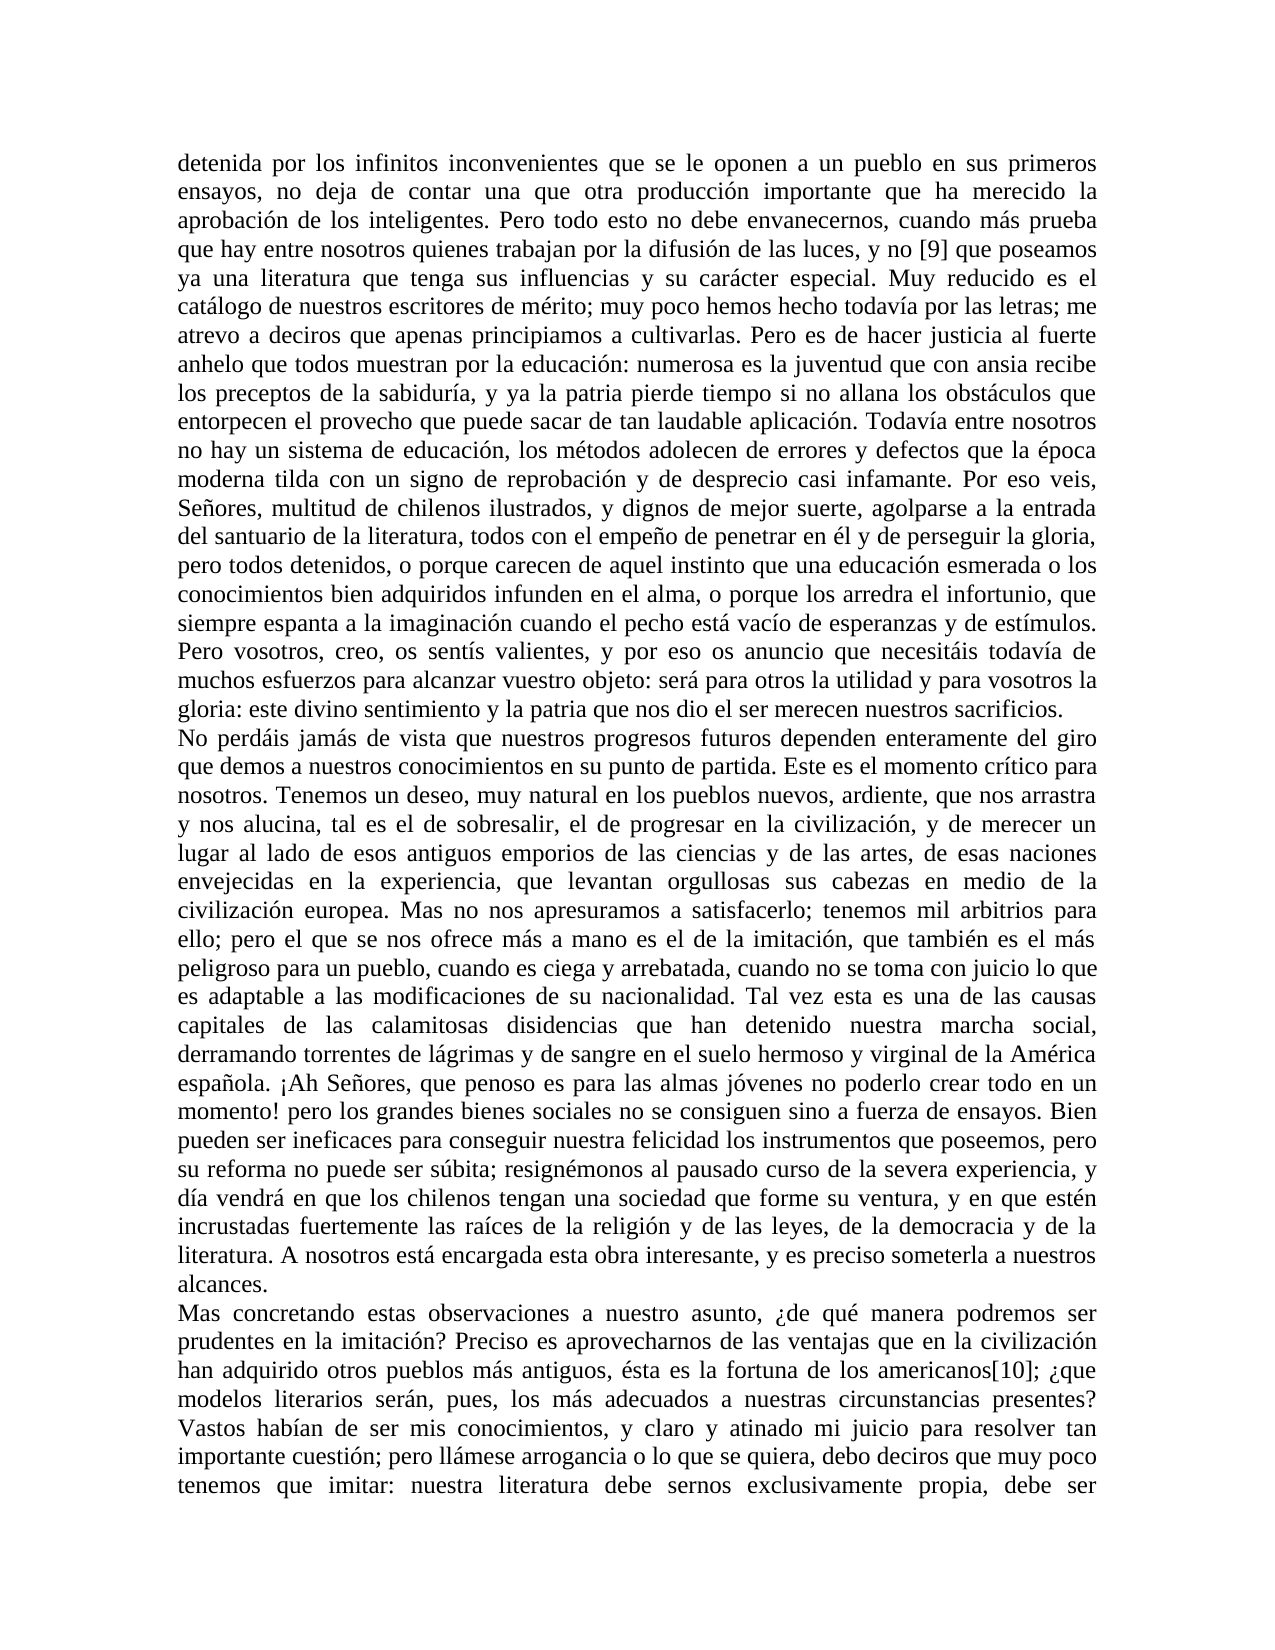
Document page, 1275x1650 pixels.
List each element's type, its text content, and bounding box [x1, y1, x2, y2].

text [177, 1298, 1098, 1499]
text Pedro de Oña, que según las noticias de algunos eruditos, escribió a fines del siglo XVI dos poemas de poco mérito literario, pero tan curiosos como raros en el día; el célebre Lacunsa, Ovalle, el historiador y el candoroso Molina, que ha llegado a granjearse un título a la inmortalidad con la historia de su patria, son los cuatro conciudadanos, y quizá los únicos de mérito, que puedo citaros como escritores; pero sus producciones no son timbres de nuestra literatura, porque fueron indígenas de otro suelo y recibieron la influencia de preceptos extraños. Desde 1810 hasta pocos años a esta parte tampoco hallo obra alguna que pueda llamarse nuestra y que podamos ostentar como característica; muchos escritos de circunstancias sí, parto de varios claros ingenios americanos y chilenos, entre los cuales descuella el ilustrado y profundo Camilo Henríquez, cuyas bellas producciones manifiestan un talento despejado y un corazón noble, entusiasta y generoso. De los últimos años no puedo dejar de citaros entre las numerosas producciones de nuestra prensa dos obras didácticas que harán época en nuestros fastos literarios; no porque sean la muestra de una literatura vigoroso y nacional, sino por la revolución que han iniciado en las ideas, y porque prueban el genio, erudición y laboriosidad de sus autores: la filosofía del espíritu humano, que es el reverso del peripato, uno de los primeros destellos de la razón ilustrada en Chile, con cuya aparición data la época de nuestra regeneración mental: los principios de derecho de gentes, que nos han hecho mirar con interés y seriedad los altos dogmas de la ciencia que fija las relaciones recíprocas de los pueblos que habitan la tierra. Otros varios tratados elementales han aparecido, entre los cuales hay algunos dignos del mayor elogio, ya por el acierto de su ejecución, ya por las útiles reformas que han pretendido introducir en el aprendizaje. Nuestra prensa periódica, a pesar de hallarse detenida por los infinitos inconvenientes que se le oponen a un pueblo en sus primeros ensayos, no deja de contar una que otra producción importante que ha merecido la aprobación de los inteligentes. Pero todo esto no debe envanecernos, cuando más prueba que hay entre nosotros quienes trabajan por la difusión de las luces, y no [9] que poseamos ya una literatura que tenga sus influencias y su carácter especial. Muy reducido es el catálogo de nuestros escritores de mérito; muy poco hemos hecho todavía por las letras; me atrevo a deciros que apenas principiamos a cultivarlas. Pero es de hacer justicia al fuerte anhelo que todos muestran por la educación: numerosa es la juventud que con ansia recibe los preceptos de la sabiduría, y ya la patria pierde tiempo si no allana los obstáculos que entorpecen el provecho que puede sacar de tan laudable aplicación. Todavía entre nosotros no hay un sistema de educación, los métodos adolecen de errores y defectos que la época moderna tilda con un signo de reprobación y de desprecio casi infamante. Por eso veis, Señores, multitud de chilenos ilustrados, y dignos de mejor suerte, agolparse a la entrada del santuario de la literatura, todos con el empeño de penetrar en él y de perseguir la gloria, pero todos detenidos, o porque carecen de aquel instinto que una educación esmerada o los conocimientos bien adquiridos infunden en el alma, o porque los arredra el infortunio, que siempre espanta a la imaginación cuando el pecho está vacío de esperanzas y de estímulos. Pero vosotros, creo, os sentís valientes, y por eso os anuncio que necesitáis todavía de muchos esfuerzos para alcanzar vuestro objeto: será para otros la utilidad y para vosotros la gloria: este divino sentimiento y la patria que nos dio el ser merecen nuestros sacrificios. [177, 148, 1098, 723]
text No perdáis jamás de vista que nuestros progresos futuros dependen enteramente del giro que demos a nuestros conocimientos en su punto de partida. Este es el momento crítico para nosotros. Tenemos un deseo, muy natural en los pueblos nuevos, ardiente, que nos arrastra y nos alucina, tal es el de sobresalir, el de progresar en la civilización, y de merecer un lugar al lado de esos antiguos emporios de las ciencias y de las artes, de esas naciones envejecidas en la experiencia, que levantan orgullosas sus cabezas en medio de la civilización europea. Mas no nos apresuramos a satisfacerlo; tenemos mil arbitrios para ello; pero el que se nos ofrece más a mano es el de la imitación, que también es el más peligroso para un pueblo, cuando es ciega y arrebatada, cuando no se toma con juicio lo que es adaptable a las modificaciones de su nacionalidad. Tal vez esta es una de las causas capitales de las calamitosas disidencias que han detenido nuestra marcha social, derramando torrentes de lágrimas y de sangre en el suelo hermoso y virginal de española. ¡Ah Señores, que penoso es para las almas jóvenes no poderlo crear todo en un momento! pero los grandes bienes sociales no se consiguen sino a fuerza de ensayos. Bien pueden ser ineficaces para conseguir nuestra felicidad los instrumentos que poseemos, pero su reforma no puede ser súbita; resignémonos al pausado curso de la severa experiencia, y día vendrá en que los chilenos tengan una sociedad que forme su ventura, y en que estén incrustadas fuertemente las raíces de la religión y de las leyes, de la democracia y de la literatura. A nosotros está encargada esta obra interesante, y es preciso someterla a nuestros alcances. [177, 723, 1098, 1298]
